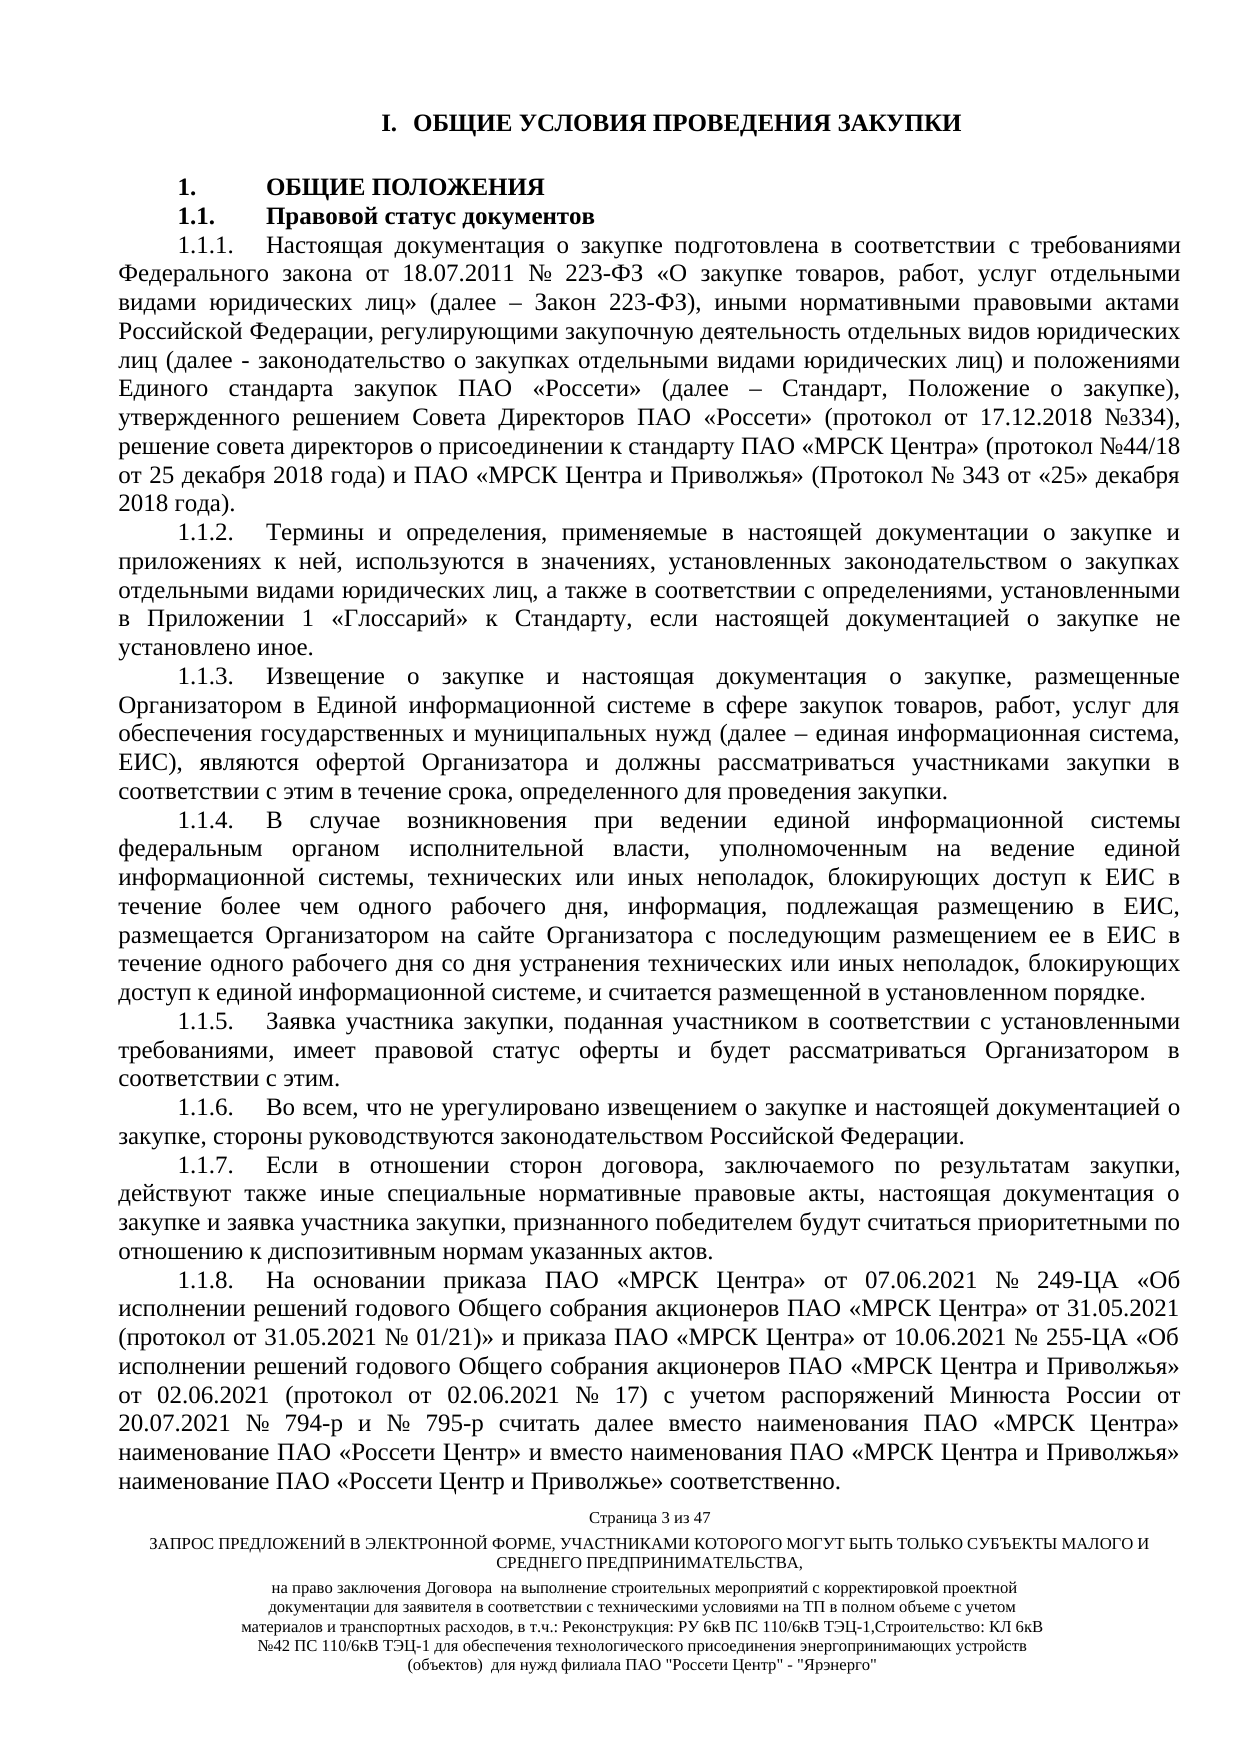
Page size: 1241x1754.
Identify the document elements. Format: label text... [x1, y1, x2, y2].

subtitle ОБЩИЕ УСЛОВИЯ ПРОВЕДЕНИЯ закупки [118, 108, 1181, 137]
list Во всем, что не урегулировано извещением о закупке и настоящей документацией о закупке, стороны руководствуются законодательством Российской Федерации. [118, 1092, 1181, 1150]
list Настоящая документация о закупке подготовлена в соответствии с требованиями Федерального закона от 18.07.2011 № 223-ФЗ «О закупке товаров, работ, услуг отдельными видами юридических лиц» (далее – Закон 223-ФЗ), иными нормативными правовыми актами Российской Федерации, регулирующими закупочную деятельность отдельных видов юридических лиц (далее - законодательство о закупках отдельными видами юридических лиц) и положениями Единого стандарта закупок ПАО «Россети» (далее – Стандарт, Положение о закупке), утвержденного решением Совета Директоров ПАО «Россети» (протокол от 17.12.2018 №334), решение совета директоров о присоединении к стандарту ПАО «МРСК Центра» (протокол №44/18 от 25 декабря 2018 года) и ПАО «МРСК Центра и Приволжья» (Протокол № 343 от «25» декабря 2018 года). [118, 230, 1181, 517]
list Заявка участника закупки, поданная участником в соответствии с установленными требованиями, имеет правовой статус оферты и будет рассматриваться Организатором в соответствии с этим. [118, 1006, 1181, 1092]
list На основании приказа ПАО «МРСК Центра» от 07.06.2021 № 249-ЦА «Об исполнении решений годового Общего собрания акционеров ПАО «МРСК Центра» от 31.05.2021 (протокол от 31.05.2021 № 01/21)» и приказа ПАО «МРСК Центра» от 10.06.2021 № 255-ЦА «Об исполнении решений годового Общего собрания акционеров ПАО «МРСК Центра и Приволжья» от 02.06.2021 (протокол от 02.06.2021 № 17) с учетом распоряжений Минюста России от 20.07.2021 № 794-р и № 795-р считать далее вместо наименования ПАО «МРСК Центра» наименование ПАО «Россети Центр» и вместо наименования ПАО «МРСК Центра и Приволжья» наименование ПАО «Россети Центр и Приволжье» соответственно. [118, 1265, 1181, 1495]
subtitle ОБЩИЕ ПОЛОЖЕНИЯ [118, 172, 1181, 201]
list Термины и определения, применяемые в настоящей документации о закупке и приложениях к ней, используются в значениях, установленных законодательством о закупках отдельными видами юридических лиц, а также в соответствии с определениями, установленными в Приложении 1 «Глоссарий» к Стандарту, если настоящей документацией о закупке не установлено иное. [118, 517, 1181, 661]
subtitle Правовой статус документов [118, 201, 1181, 230]
list Извещение о закупке и настоящая документация о закупке, размещенные Организатором в Единой информационной системе в сфере закупок товаров, работ, услуг для обеспечения государственных и муниципальных нужд (далее – единая информационная система, ЕИС), являются офертой Организатора и должны рассматриваться участниками закупки в соответствии с этим в течение срока, определенного для проведения закупки. [118, 661, 1181, 805]
list Если в отношении сторон договора, заключаемого по результатам закупки, действуют также иные специальные нормативные правовые акты, настоящая документация о закупке и заявка участника закупки, признанного победителем будут считаться приоритетными по отношению к диспозитивным нормам указанных актов. [118, 1150, 1181, 1265]
list В случае возникновения при ведении единой информационной системы федеральным органом исполнительной власти, уполномоченным на ведение единой информационной системы, технических или иных неполадок, блокирующих доступ к ЕИС в течение более чем одного рабочего дня, информация, подлежащая размещению в ЕИС, размещается Организатором на сайте Организатора с последующим размещением ее в ЕИС в течение одного рабочего дня со дня устранения технических или иных неполадок, блокирующих доступ к единой информационной системе, и считается размещенной в установленном порядке. [118, 805, 1181, 1006]
